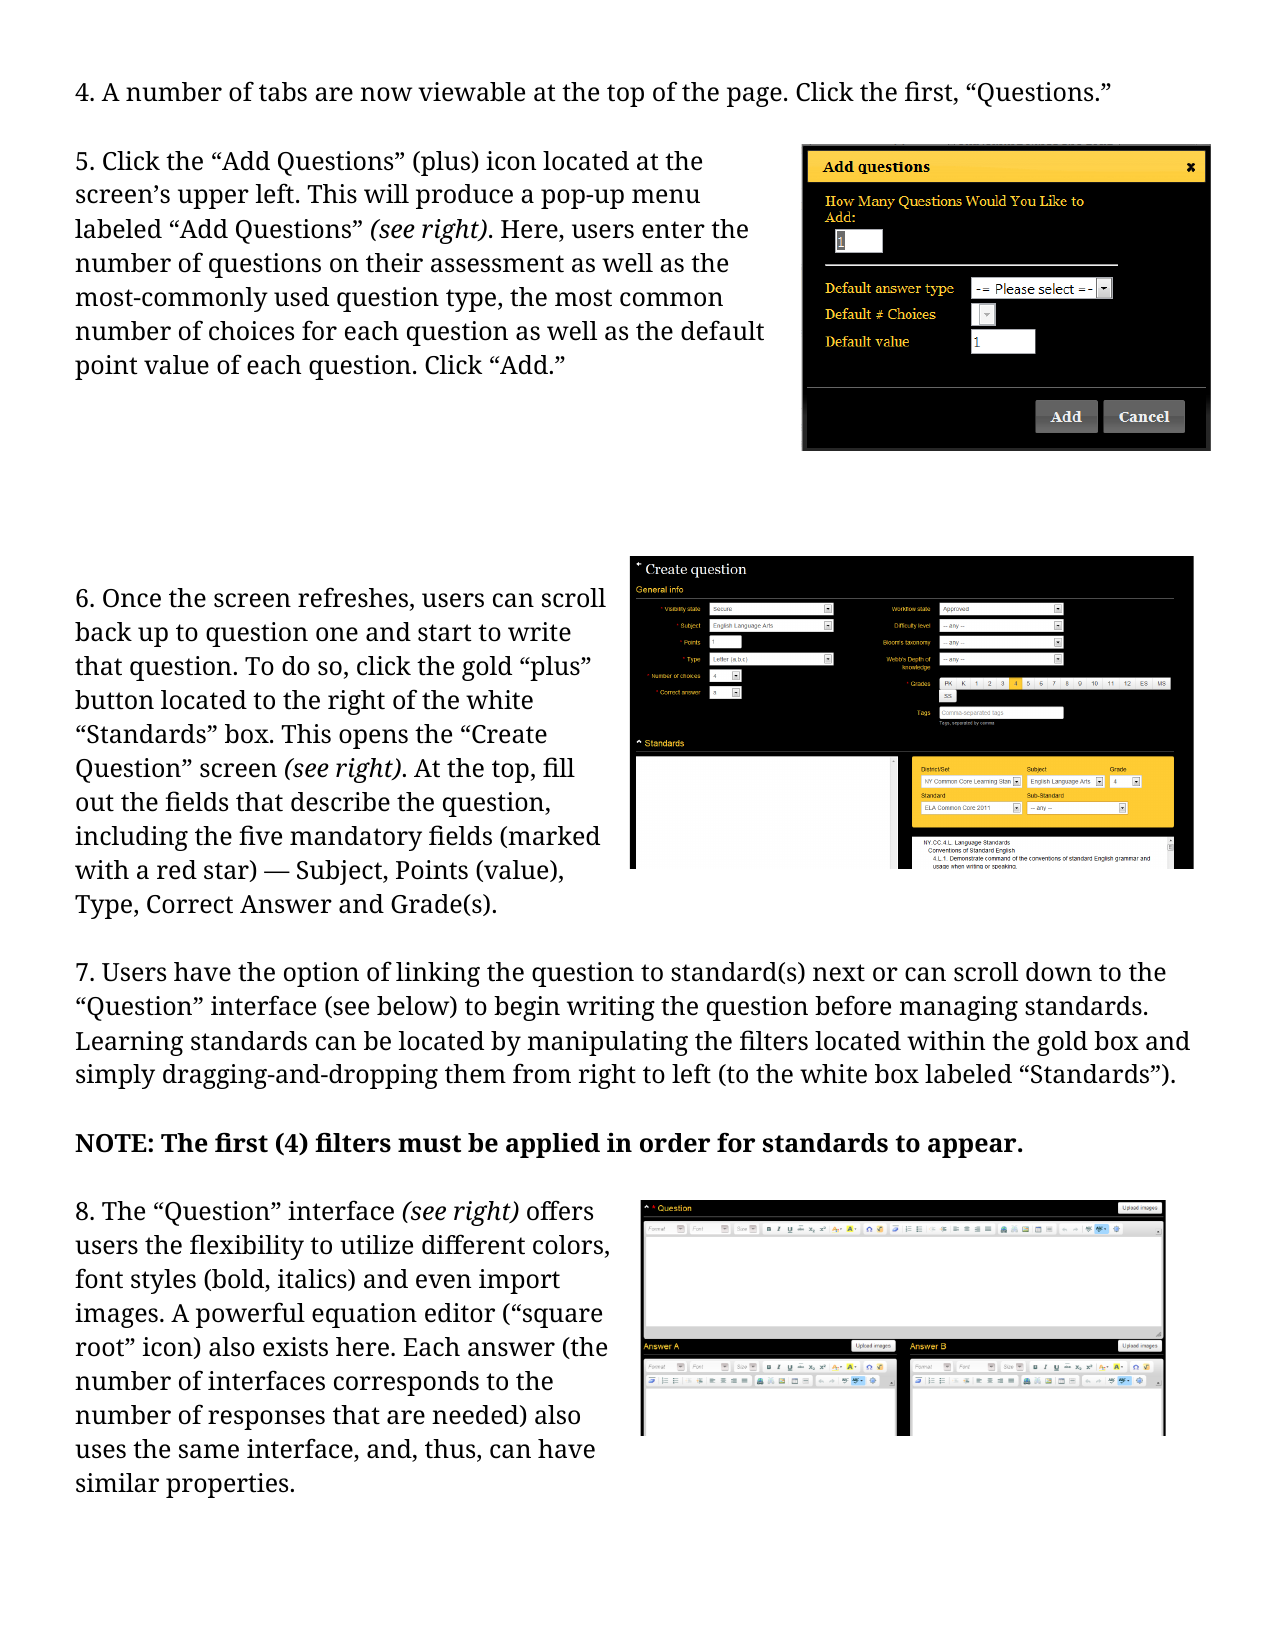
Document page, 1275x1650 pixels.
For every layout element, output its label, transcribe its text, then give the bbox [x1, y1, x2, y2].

picture [629, 556, 1194, 869]
picture [640, 1200, 1166, 1435]
text NOTE: The first (4) filters must be applied in order for standards to appear. [75, 1125, 1200, 1159]
text FREE.4.U [75, 552, 1200, 580]
text 5. Click the “Add Questions” (plus) icon located at the screen’s upper left. This will produce a pop-up menu labeled “Add Questions” (see right). Here, users enter the number of questions on their assessment as well as the most-commonly used question type, the most common number of choices for each question as well as the default point value of each question. Click “Add.” [75, 143, 1200, 382]
text 7. Users have the option of linking the question to standard(s) next or can scroll down to the “Question” interface (see below) to begin writing the question before managing standards. Learning standards can be located by manipulating the filters located within the gold box and simply dragging-and-dropping them from right to left (to the white box labeled “Standards”). [75, 955, 1200, 1091]
picture [801, 144, 1211, 451]
text 4. A number of tabs are now viewable at the top of the page. Click the first, “Questions.” [75, 75, 1200, 109]
